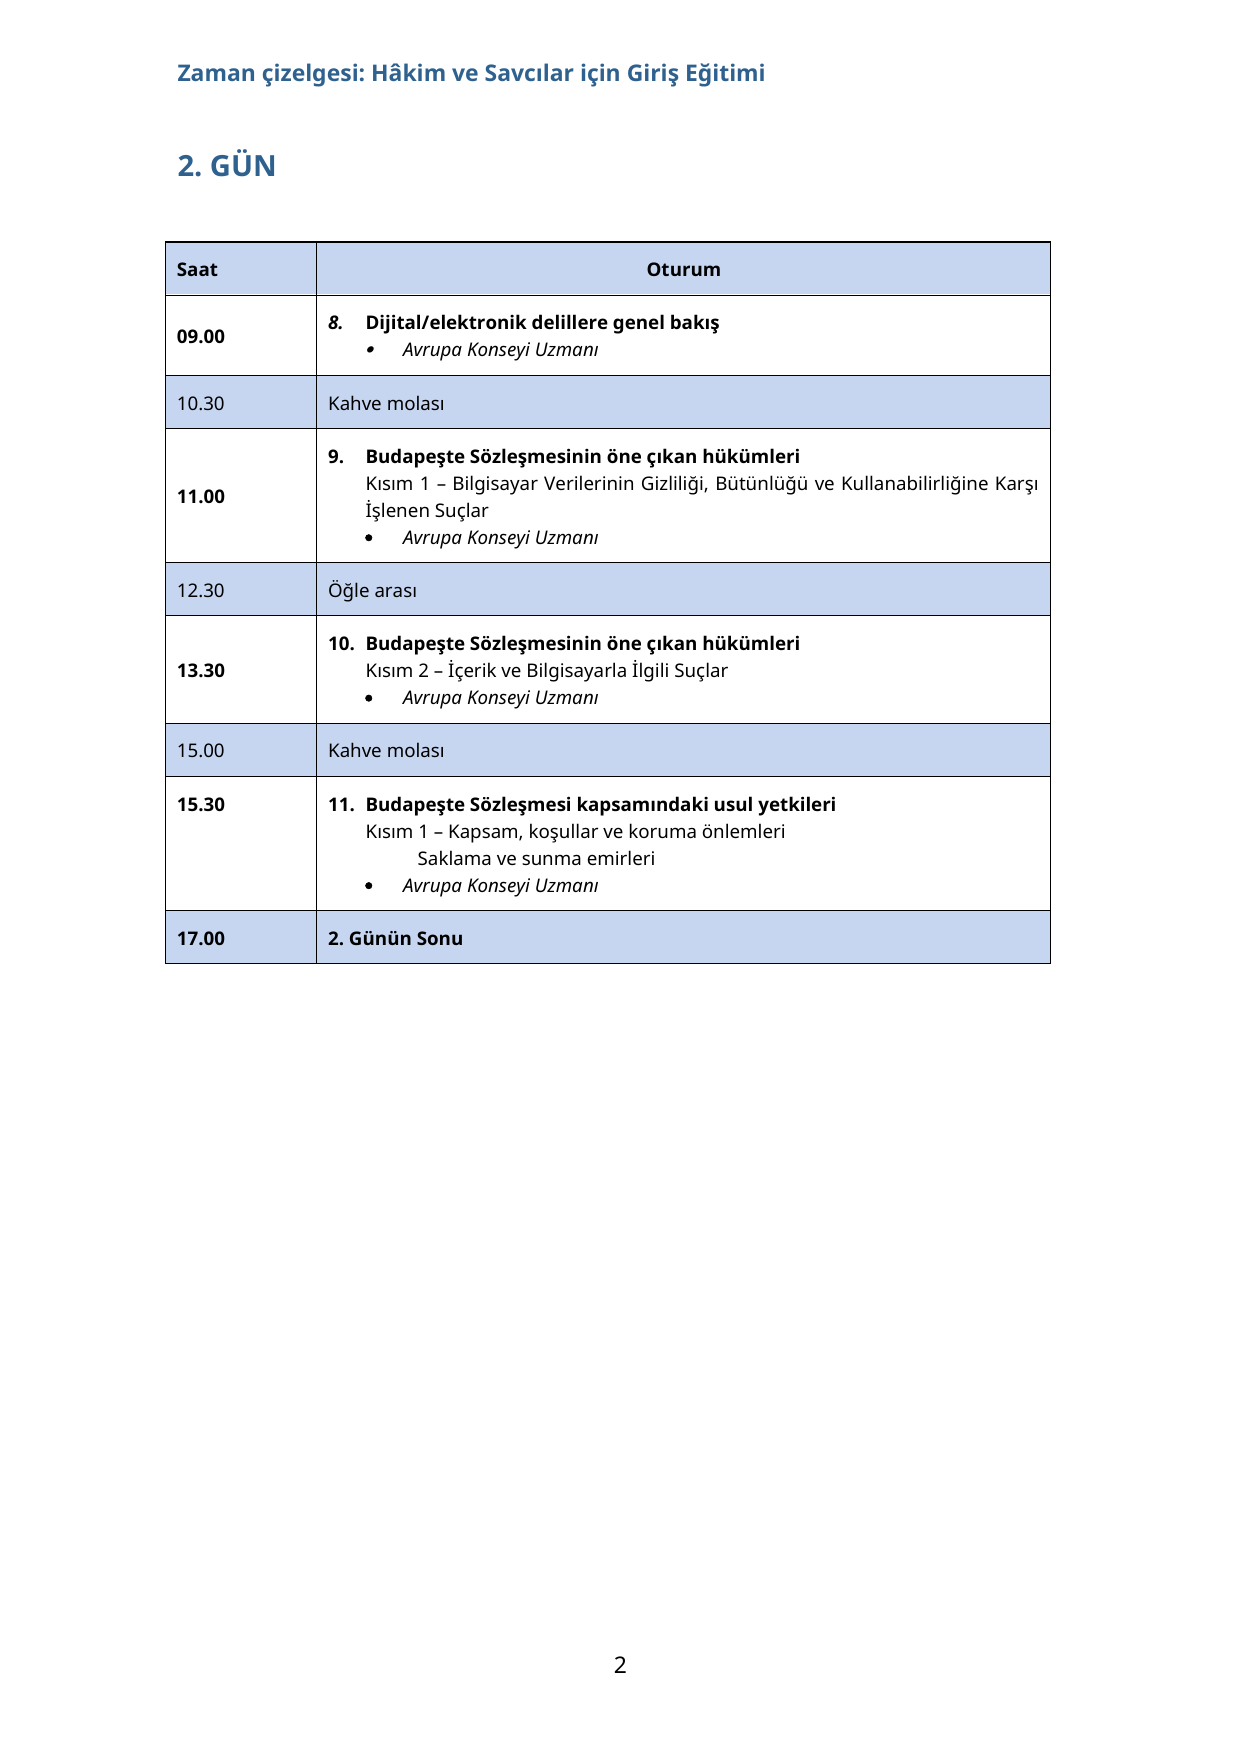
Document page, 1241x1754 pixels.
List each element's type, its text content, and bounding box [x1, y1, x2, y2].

table_cell Budapeşte Sözleşmesinin öne çıkan hükümleri Kısım 2 – İçerik ve Bilgisayarla İlgili Suçlar Avrupa Konseyi Uzmanı [317, 616, 1050, 723]
table_cell Budapeşte Sözleşmesinin öne çıkan hükümleri Kısım 1 – Bilgisayar Verilerinin Gizliliği, Bütünlüğü ve Kullanabilirliğine Karşı İşlenen Suçlar Avrupa Konseyi Uzmanı [317, 429, 1050, 562]
table_cell 10.30 [166, 376, 316, 428]
table_cell Kahve molası [317, 724, 1050, 776]
table_cell Kahve molası [317, 376, 1050, 428]
text 2. GÜN [177, 145, 1063, 185]
table_cell 12.30 [166, 563, 316, 615]
table_cell 2. Günün Sonu [317, 911, 1050, 963]
table_cell 11.00 [166, 429, 316, 562]
table_cell Budapeşte Sözleşmesi kapsamındaki usul yetkileri Kısım 1 – Kapsam, koşullar ve koruma önlemleri Saklama ve sunma emirleri Avrupa Konseyi Uzmanı [317, 777, 1050, 910]
table_cell Dijital/elektronik delillere genel bakış Avrupa Konseyi Uzmanı [317, 296, 1050, 375]
table_cell 13.30 [166, 616, 316, 723]
table_header Oturum [317, 243, 1050, 294]
table_header Saat [166, 243, 316, 294]
table_cell 09.00 [166, 296, 316, 375]
table_cell 15.00 [166, 724, 316, 776]
table_cell 15.30 [166, 777, 316, 910]
table_cell Öğle arası [317, 563, 1050, 615]
table_cell 17.00 [166, 911, 316, 963]
